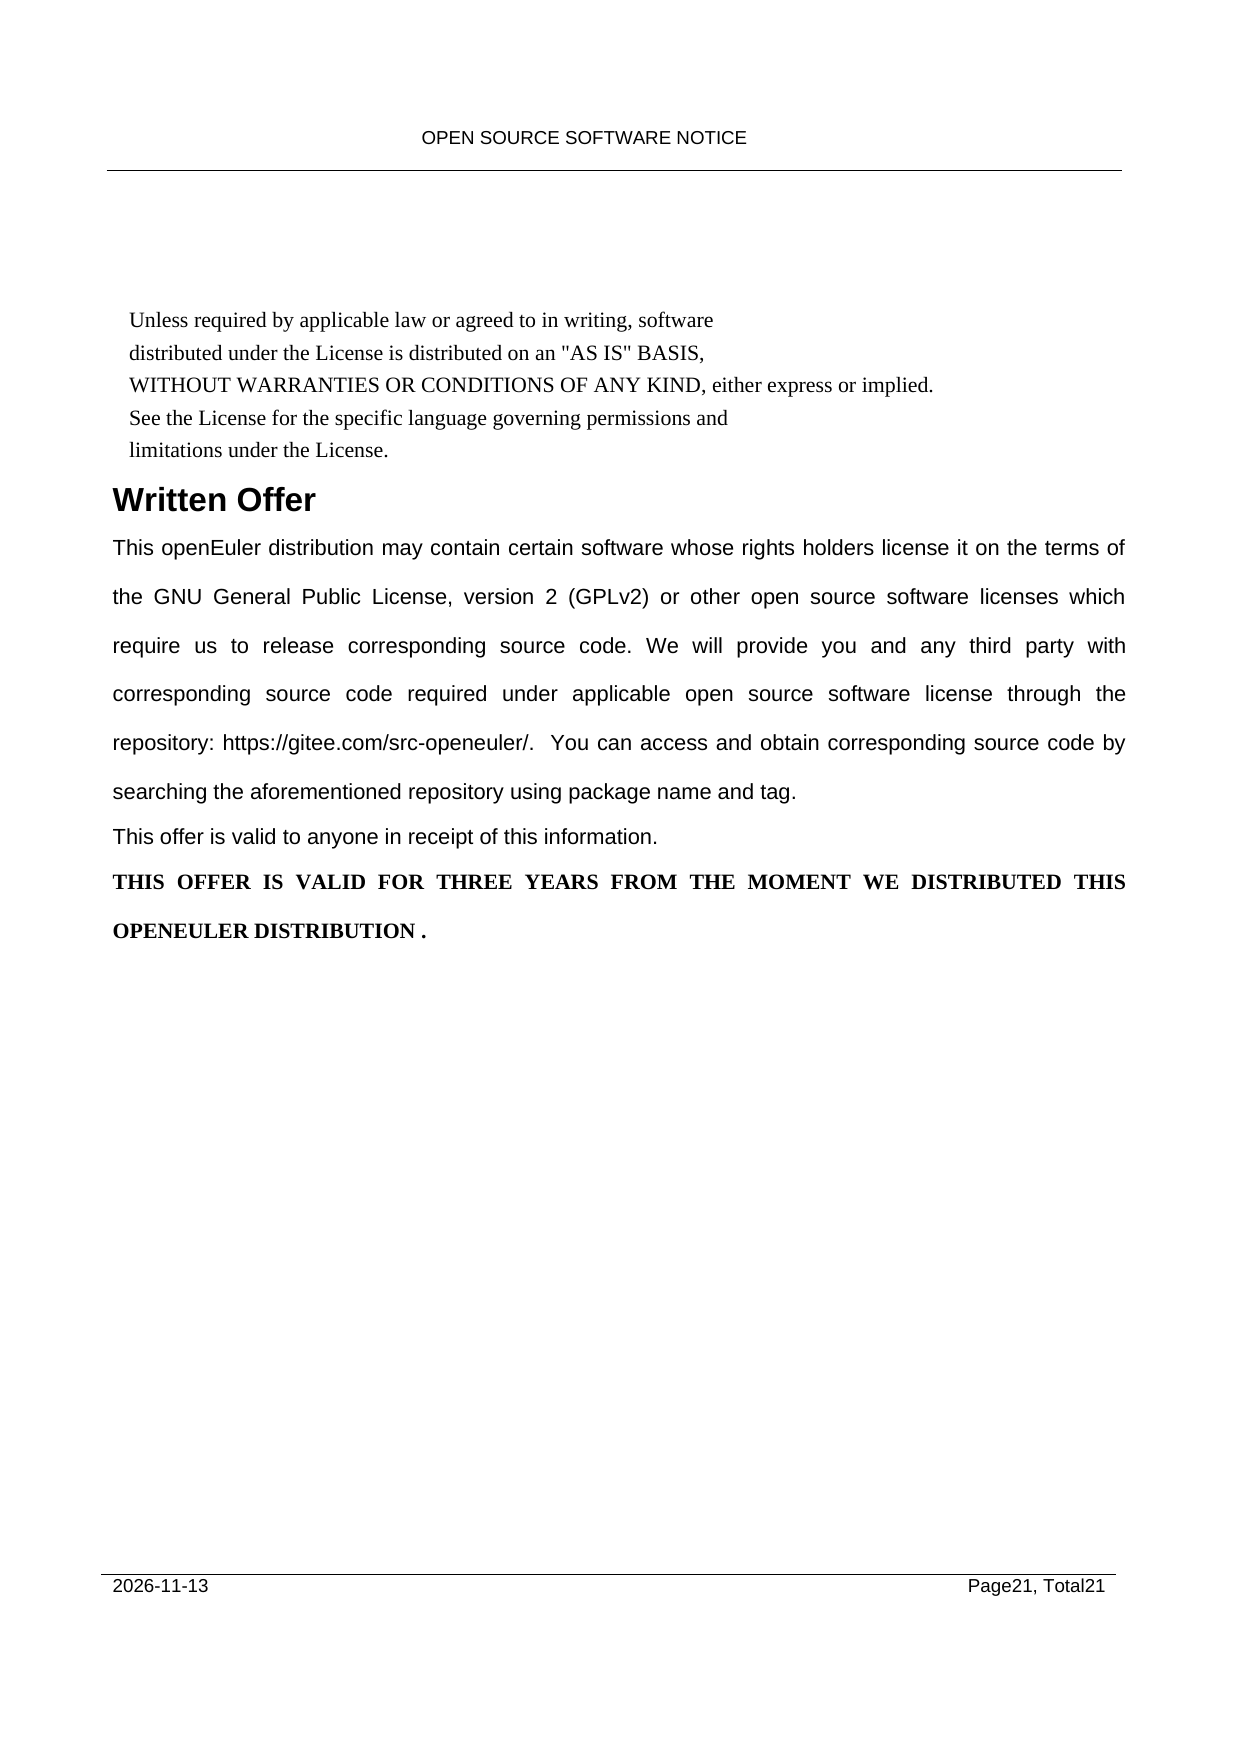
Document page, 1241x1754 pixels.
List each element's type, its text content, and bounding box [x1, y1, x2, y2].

text This offer is valid to anyone in receipt of this information. [112, 820, 1128, 853]
text This openEuler distribution may contain certain software whose rights holders license it on the terms of the GNU General Public License, version 2 (GPLv2) or other open source software licenses which require us to release corresponding source code. We will provide you and any third party with corresponding source code required under applicable open source software license through the repository: https://gitee.com/src-openeuler/. You can access and obtain corresponding source code by searching the aforementioned repository using package name and tag. [112, 531, 1128, 808]
text Written Offer [112, 466, 1128, 531]
text THIS OFFER IS VALID FOR THREE YEARS FROM THE MOMENT WE DISTRIBUTED THIS OPENEULER DISTRIBUTION . [112, 865, 1128, 947]
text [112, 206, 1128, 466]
